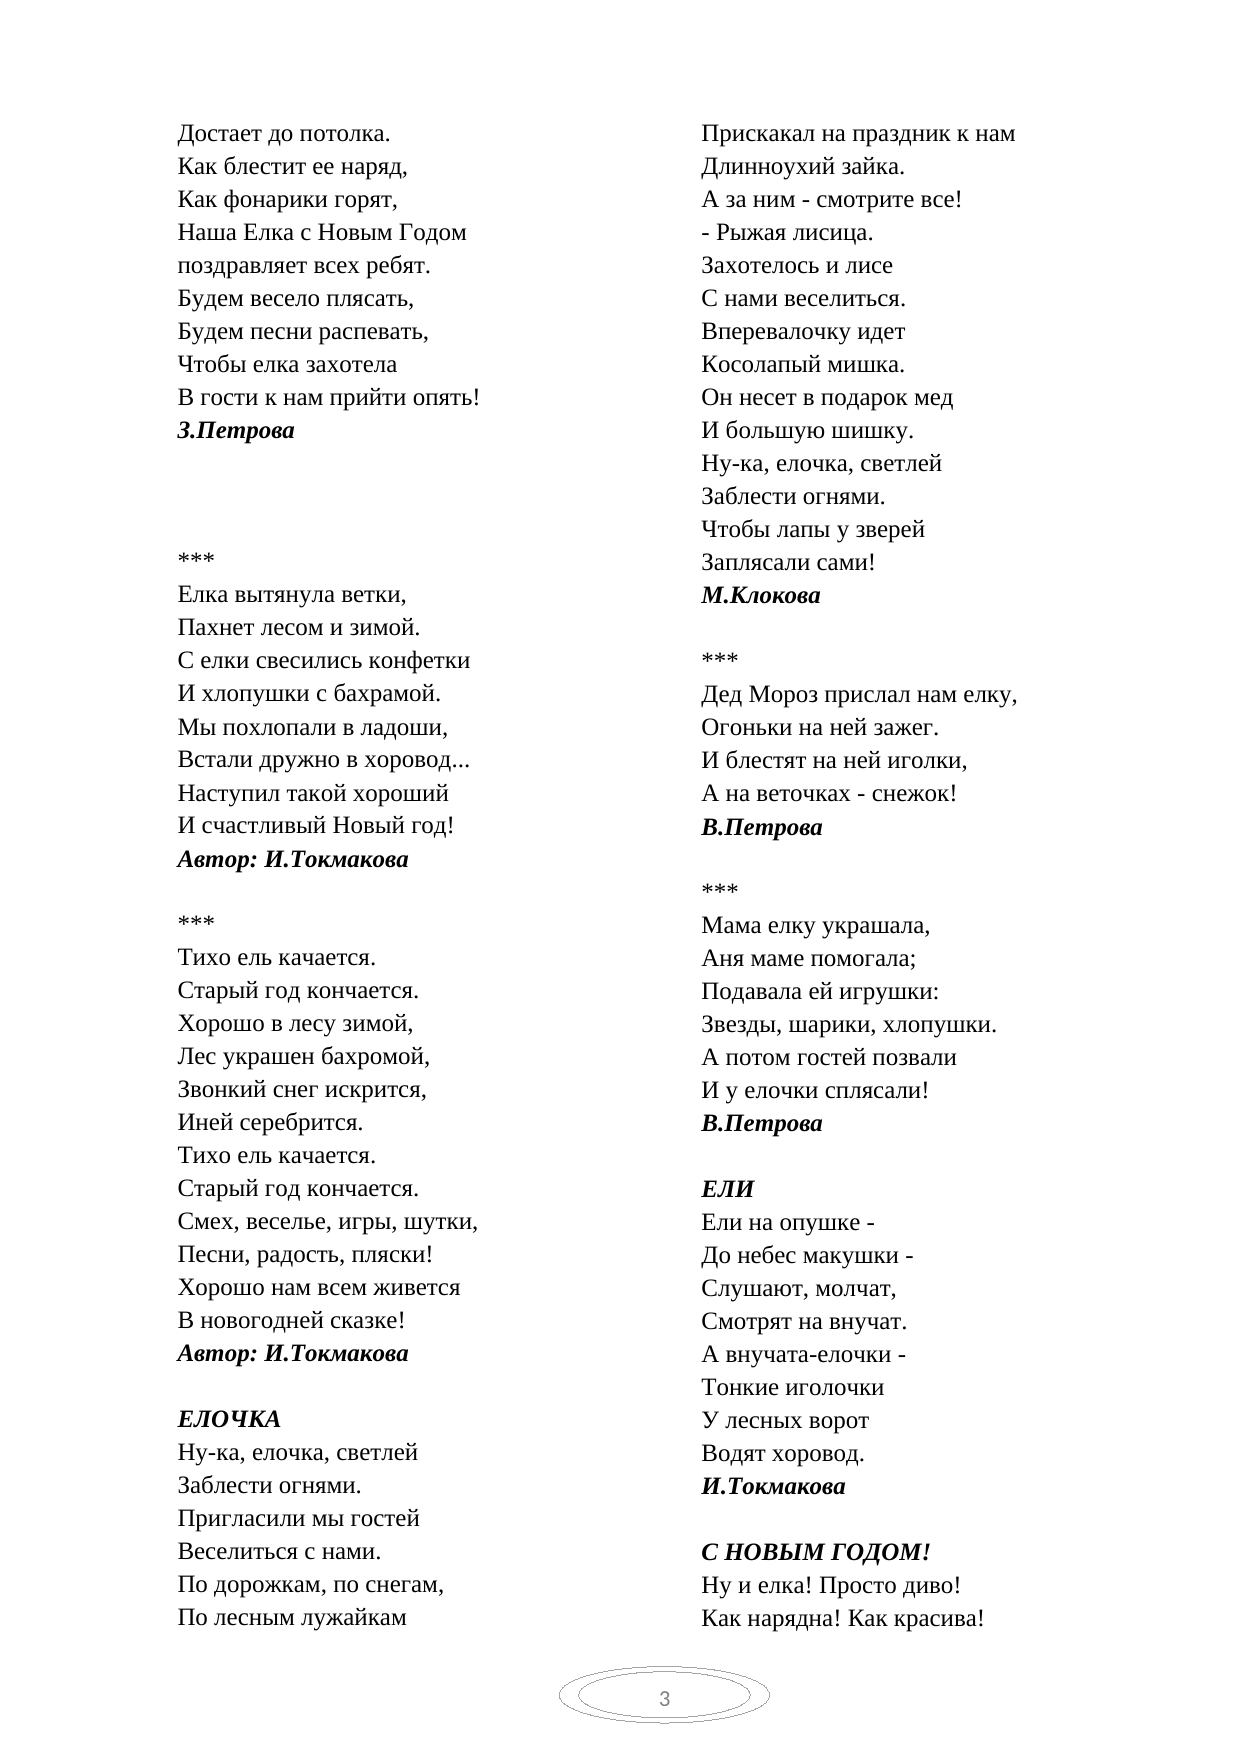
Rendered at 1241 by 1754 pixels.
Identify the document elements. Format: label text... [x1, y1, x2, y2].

text *** Тихо ель качается. Старый год кончается. Хорошо в лесу зимой, Лес украшен бахромой, Звонкий снег искрится, Иней серебрится. Тихо ель качается. Старый год кончается. Смех, веселье, игры, шутки, Песни, радость, пляски! Хорошо нам всем живется В новогодней сказке! Автор: И.Токмакова ЕЛОЧКА Ну-ка, елочка, светлей Заблести огнями. Пригласили мы гостей Веселиться с нами. По дорожкам, по снегам, По лесным лужайкам Прискакал на праздник к нам Длинноухий зайка. А за ним - смотрите все! - Рыжая лисица. Захотелось и лисе С нами веселиться. Вперевалочку идет Косолапый мишка. Он несет в подарок мед И большую шишку. Ну-ка, елочка, светлей Заблести огнями. Чтобы лапы у зверей Заплясали сами! М.Клокова *** [177, 909, 627, 1631]
text Елка вытянула ветки, Пахнет лесом и зимой. С елки свесились конфетки И хлопушки с бахрамой. Мы похлопали в ладоши, Встали дружно в хоровод... Наступил такой хороший И счастливый Новый год! Автор: И.Токмакова [177, 579, 627, 904]
text *** [177, 546, 627, 575]
text *** Тихо ель качается. Старый год кончается. Хорошо в лесу зимой, Лес украшен бахромой, Звонкий снег искрится, Иней серебрится. Тихо ель качается. Старый год кончается. Смех, веселье, игры, шутки, Песни, радость, пляски! Хорошо нам всем живется В новогодней сказке! Автор: И.Токмакова ЕЛОЧКА Ну-ка, елочка, светлей Заблести огнями. Пригласили мы гостей Веселиться с нами. По дорожкам, по снегам, По лесным лужайкам Прискакал на праздник к нам Длинноухий зайка. А за ним - смотрите все! - Рыжая лисица. Захотелось и лисе С нами веселиться. Вперевалочку идет Косолапый мишка. Он несет в подарок мед И большую шишку. Ну-ка, елочка, светлей Заблести огнями. Чтобы лапы у зверей Заплясали сами! М.Клокова *** [701, 118, 1152, 675]
text Дед Мороз прислал нам елку, Огоньки на ней зажег. И блестят на ней иголки, А на веточках - снежок! В.Петрова [701, 679, 1152, 872]
